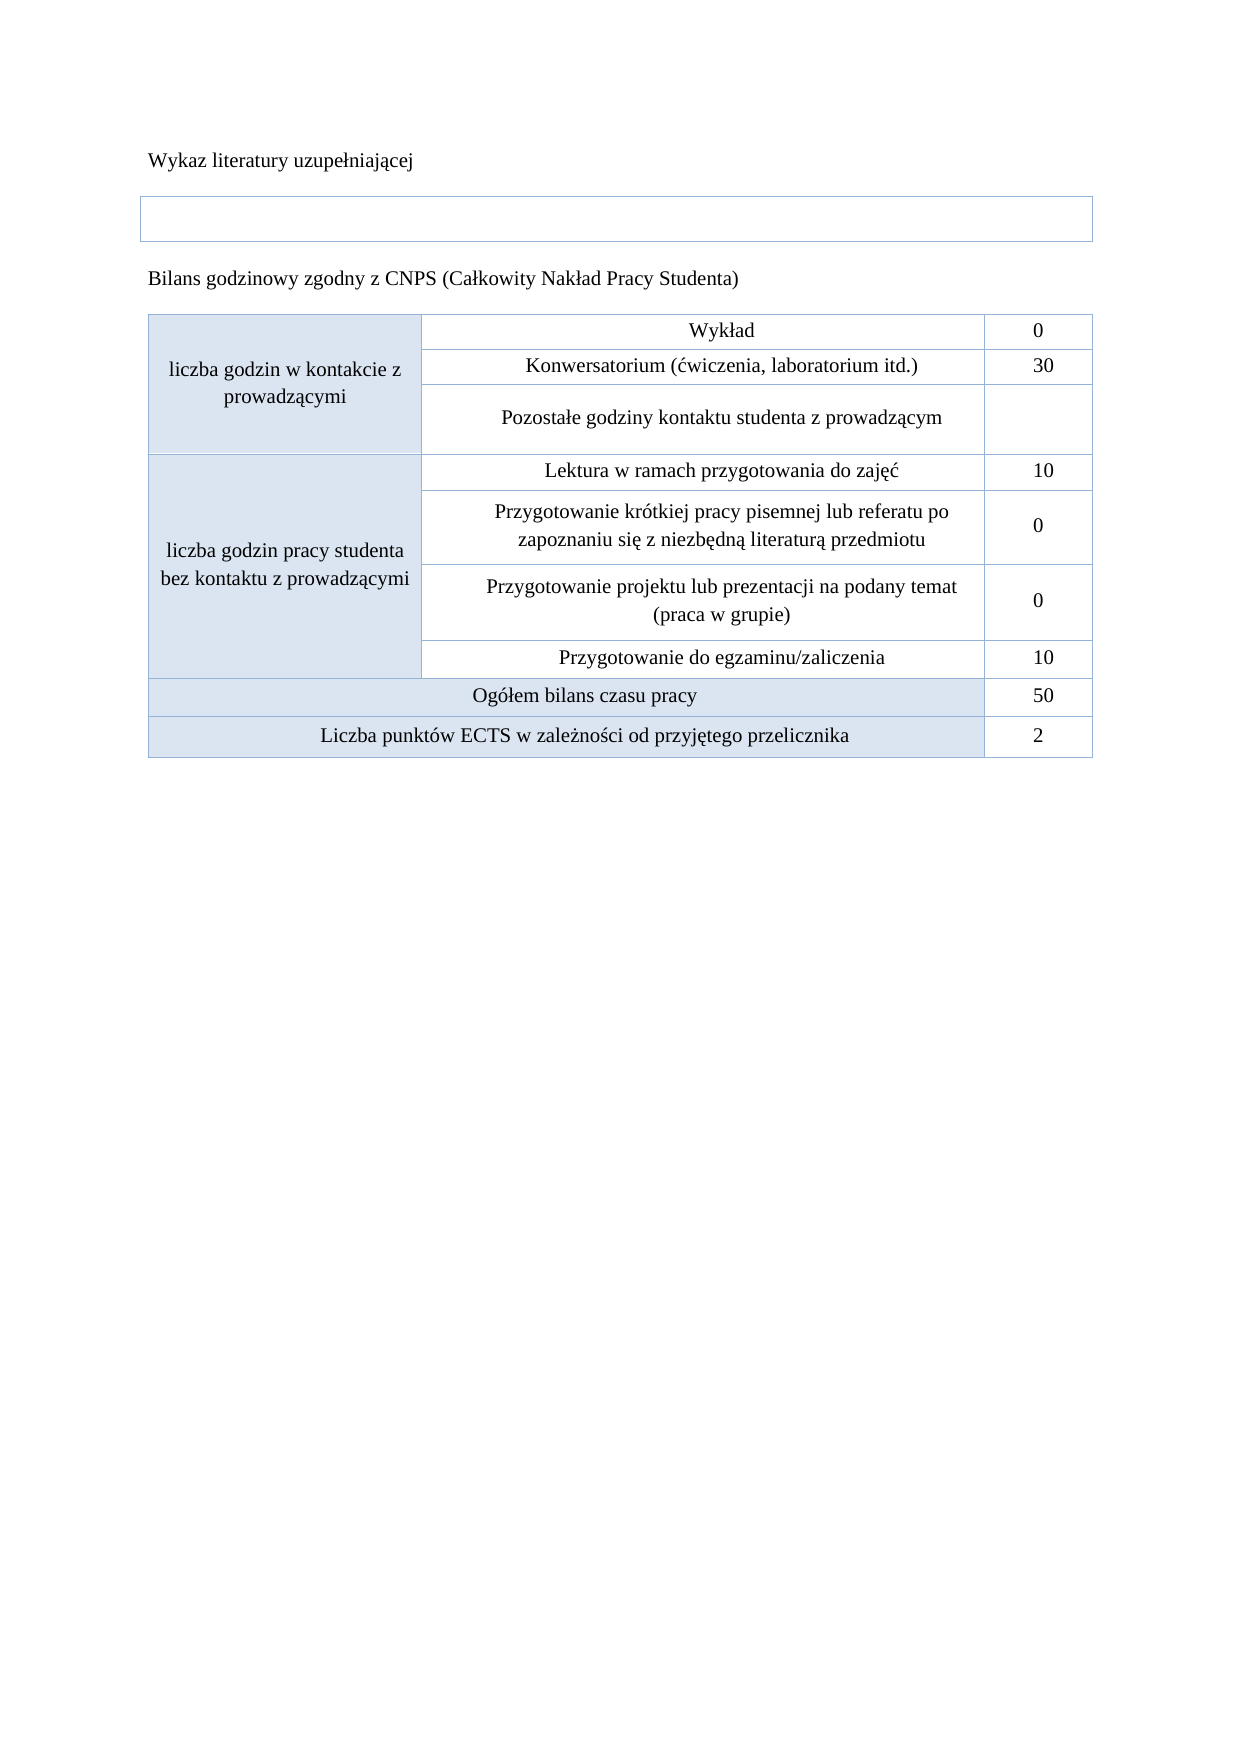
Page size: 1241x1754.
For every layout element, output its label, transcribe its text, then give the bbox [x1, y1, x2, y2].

table_cell 30 [985, 350, 1092, 384]
table_cell Przygotowanie do egzaminu/zaliczenia [422, 641, 984, 678]
table_header 0 [985, 315, 1092, 349]
table_header [141, 197, 1092, 241]
table_header Wykład [422, 315, 984, 349]
table_cell [985, 385, 1092, 453]
table_cell Lektura w ramach przygotowania do zajęć [422, 455, 984, 490]
table_cell 50 [985, 679, 1092, 716]
table_cell 10 [985, 641, 1092, 678]
text Bilans godzinowy zgodny z CNPS (Całkowity Nakład Pracy Studenta) [148, 266, 1093, 290]
table_cell Liczba punktów ECTS w zależności od przyjętego przelicznika [149, 717, 984, 757]
table_cell 10 [985, 455, 1092, 490]
table_cell liczba godzin pracy studenta bez kontaktu z prowadzącymi [149, 455, 421, 678]
table_header liczba godzin w kontakcie z prowadzącymi [149, 315, 421, 453]
table_cell Konwersatorium (ćwiczenia, laboratorium itd.) [422, 350, 984, 384]
table_cell Ogółem bilans czasu pracy [149, 679, 984, 716]
table_cell Pozostałe godziny kontaktu studenta z prowadzącym [422, 385, 984, 453]
table_cell 0 [985, 491, 1092, 564]
table_cell Przygotowanie krótkiej pracy pisemnej lub referatu po zapoznaniu się z niezbędną literaturą przedmiotu [422, 491, 984, 564]
text Wykaz literatury uzupełniającej [148, 148, 1093, 172]
table_cell Przygotowanie projektu lub prezentacji na podany temat (praca w grupie) [422, 565, 984, 640]
table_cell 0 [985, 565, 1092, 640]
table_cell 2 [985, 717, 1092, 757]
